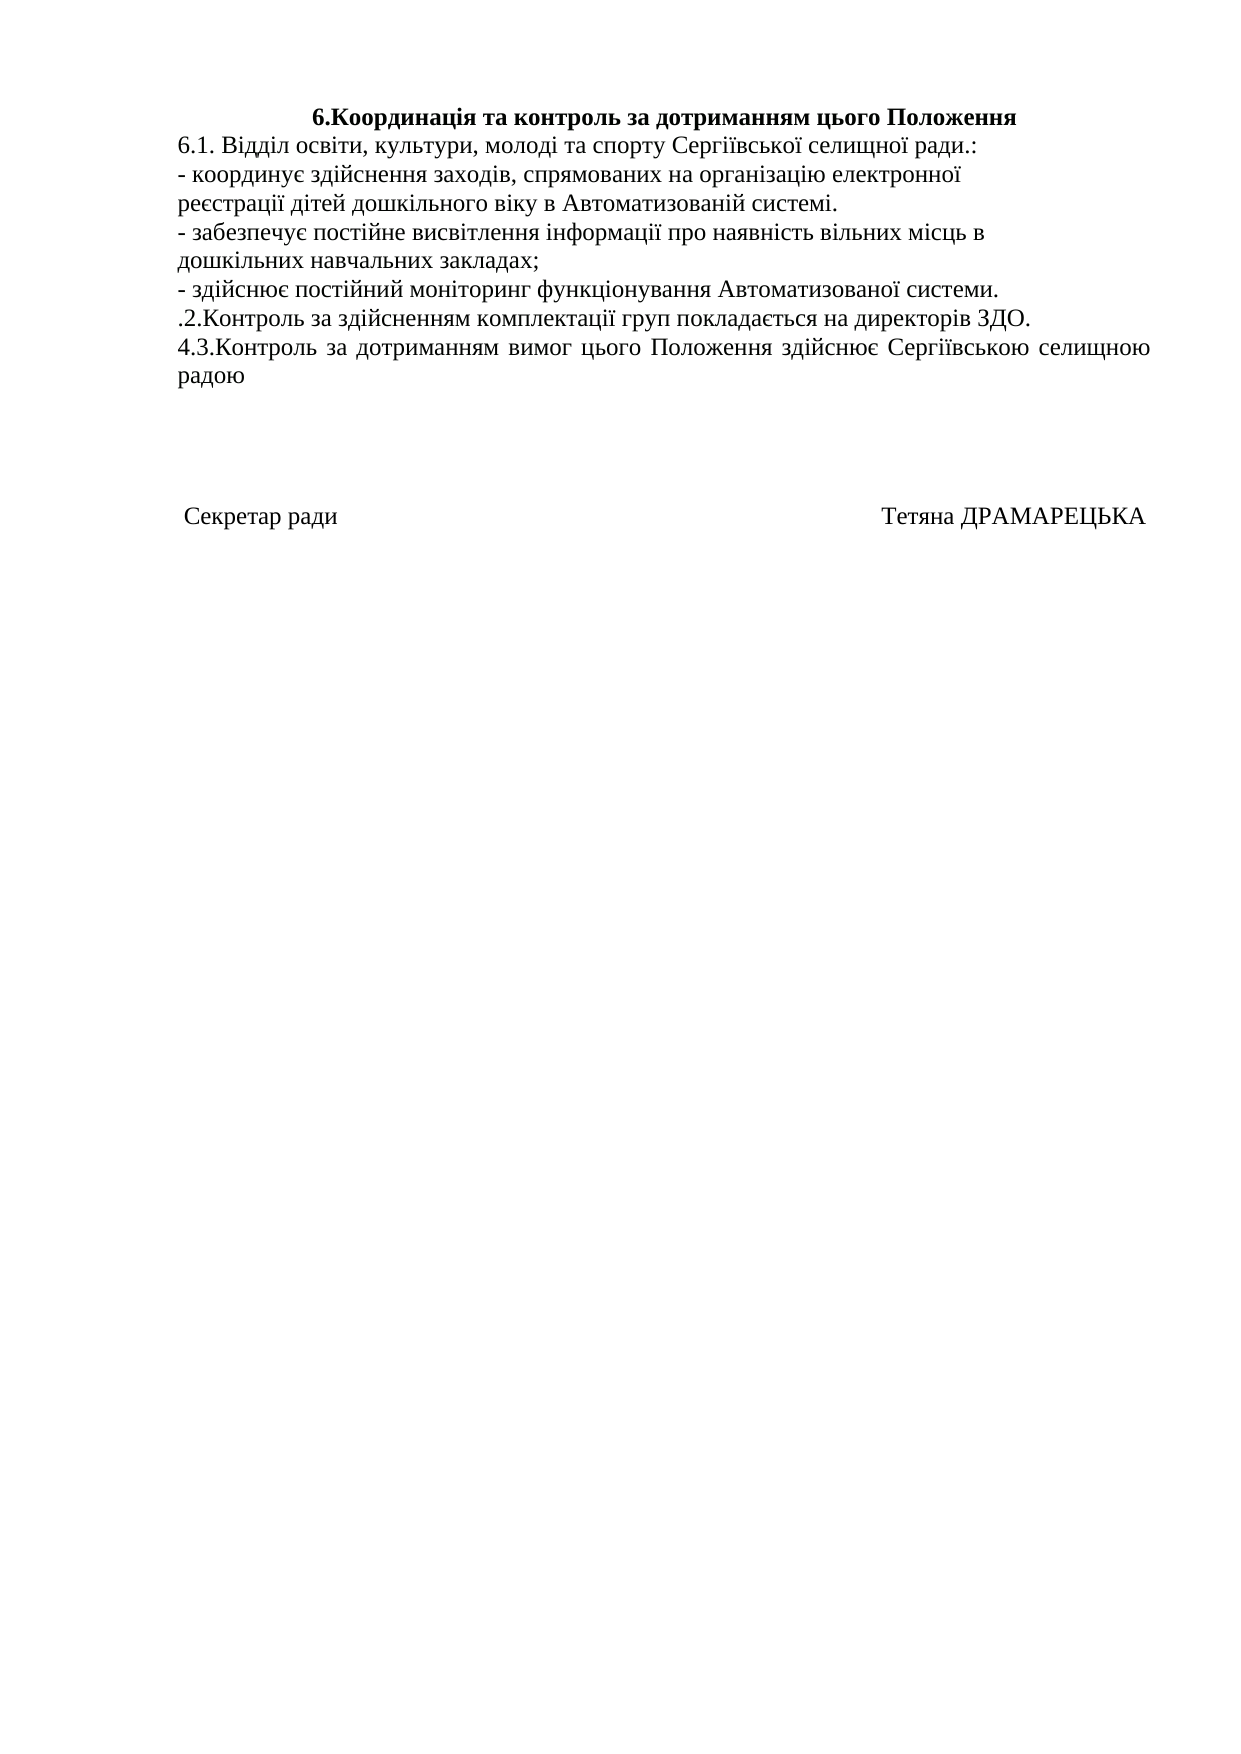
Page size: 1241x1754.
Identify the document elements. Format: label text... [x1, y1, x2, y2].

text - здійснює постійний моніторинг функціонування Автоматизованої системи. [177, 274, 1152, 303]
text 6.1. Відділ освіти, культури, молоді та спорту Сергіївської селищної ради.: [177, 131, 1152, 159]
text .2.Контроль за здійсненням комплектації груп покладається на директорів ЗДО. [177, 303, 1152, 332]
text - координує здійснення заходів, спрямованих на організацію електронної [177, 159, 1152, 188]
text - забезпечує постійне висвітлення інформації про наявність вільних місць в [177, 217, 1152, 246]
text дошкільних навчальних закладах; [177, 246, 1152, 274]
text Секретар ради Тетяна ДРАМАРЕЦЬКА [177, 501, 1152, 530]
text 6.Координація та контроль за дотриманням цього Положення [177, 102, 1152, 131]
text 4.3.Контроль за дотриманням вимог цього Положення здійснює Сергіївською селищною радою [177, 332, 1152, 389]
text реєстрації дітей дошкільного віку в Автоматизованій системі. [177, 188, 1152, 217]
